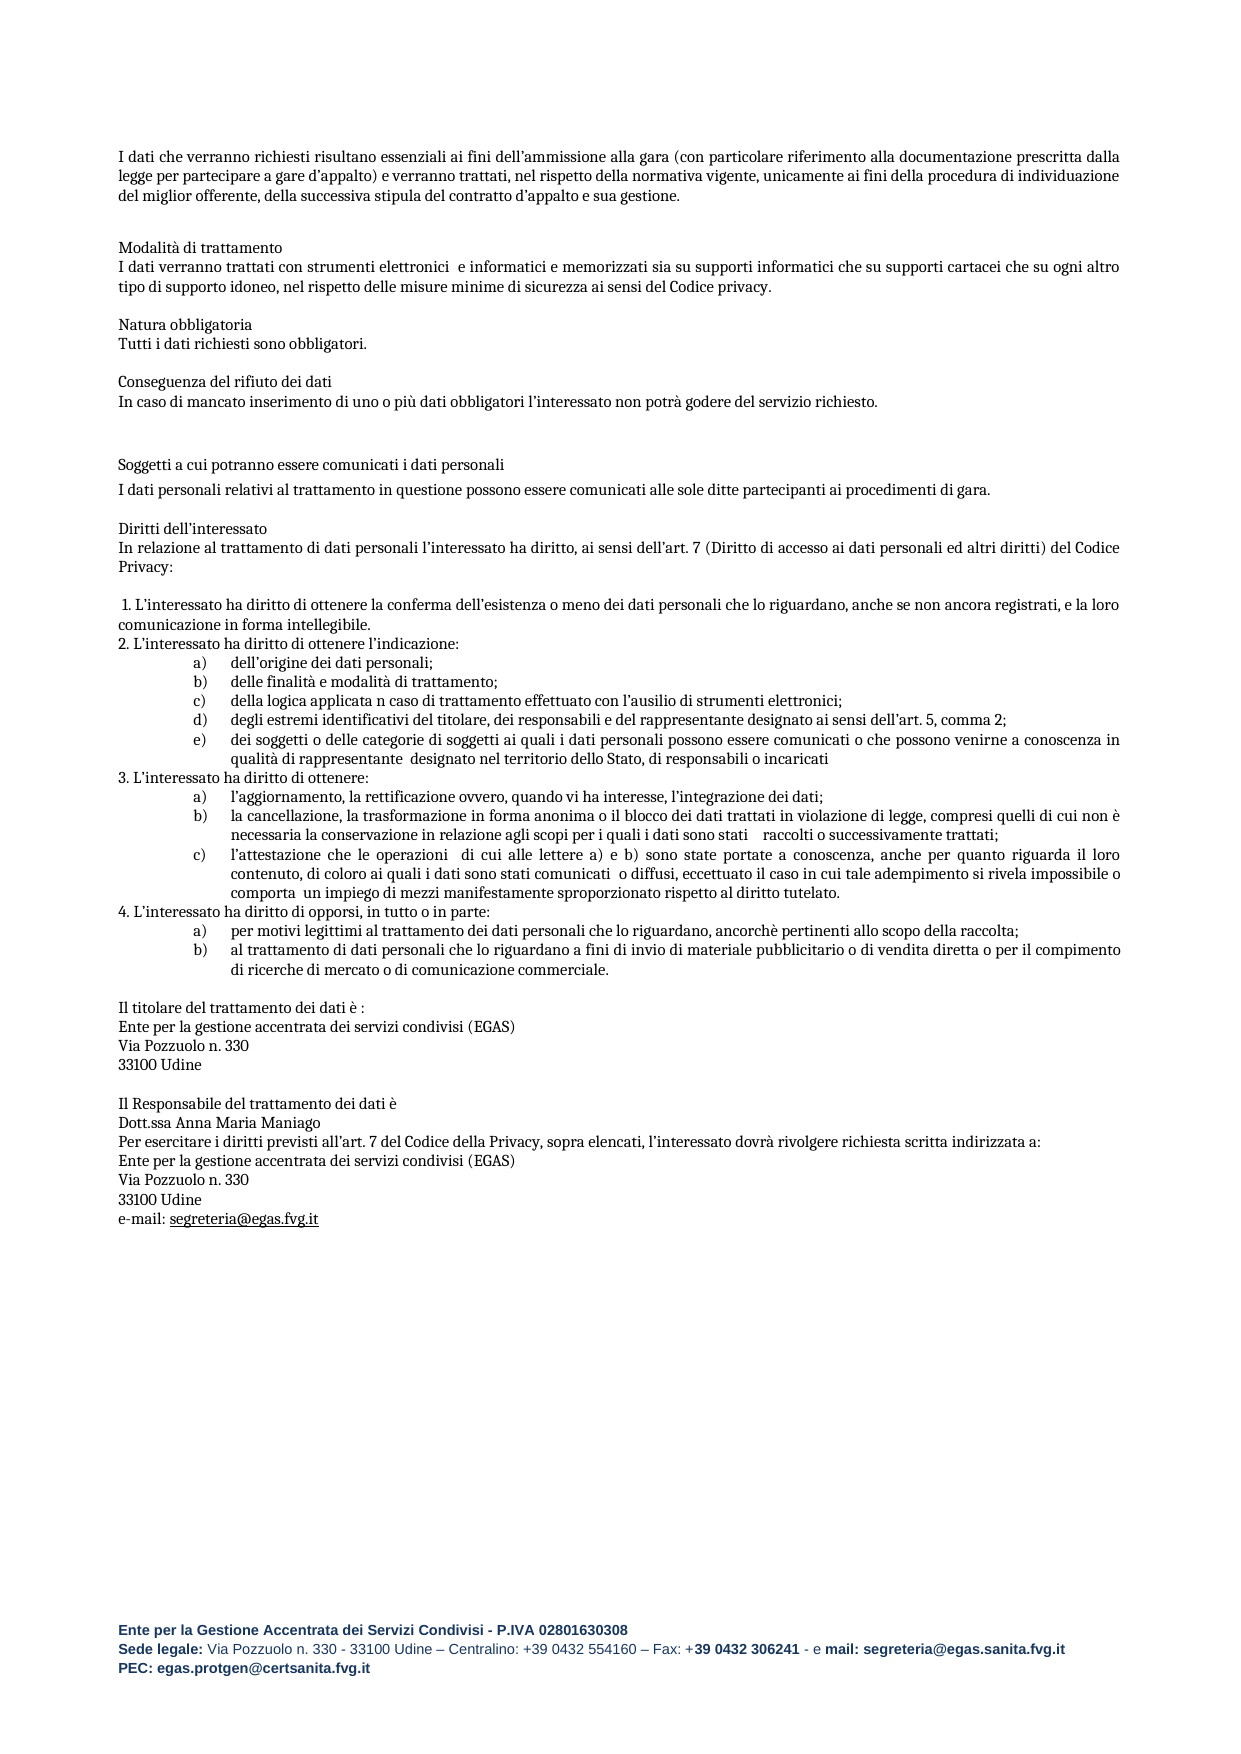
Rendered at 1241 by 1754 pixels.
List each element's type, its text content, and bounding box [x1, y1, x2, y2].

list la cancellazione, la trasformazione in forma anonima o il blocco dei dati trattati in violazione di legge, compresi quelli di cui non è necessaria la conservazione in relazione agli scopi per i quali i dati sono stati raccolti o successivamente trattati; [193, 807, 1122, 845]
list delle finalità e modalità di trattamento; [193, 672, 1122, 692]
list dell’origine dei dati personali; [193, 653, 1122, 672]
text Conseguenza del rifiuto dei dati [118, 373, 1122, 392]
text Natura obbligatoria [118, 315, 1122, 334]
list degli estremi identificativi del titolare, dei responsabili e del rappresentante designato ai sensi dell’art. 5, comma 2; [193, 711, 1122, 730]
list al trattamento di dati personali che lo riguardano a fini di invio di materiale pubblicitario o di vendita diretta o per il compimento di ricerche di mercato o di comunicazione commerciale. [193, 941, 1122, 979]
text Il Responsabile del trattamento dei dati è [118, 1094, 1122, 1113]
text I dati verranno trattati con strumenti elettronici e informatici e memorizzati sia su supporti informatici che su supporti cartacei che su ogni altro tipo di supporto idoneo, nel rispetto delle misure minime di sicurezza ai sensi del Codice privacy. [118, 258, 1122, 296]
list per motivi legittimi al trattamento dei dati personali che lo riguardano, ancorchè pertinenti allo scopo della raccolta; [193, 922, 1122, 941]
text Diritti dell’interessato [118, 519, 1122, 538]
text 33100 Udine [118, 1190, 1122, 1209]
text In caso di mancato inserimento di uno o più dati obbligatori l’interessato non potrà godere del servizio richiesto. [118, 392, 1122, 411]
text In relazione al trattamento di dati personali l’interessato ha diritto, ai sensi dell’art. 7 (Diritto di accesso ai dati personali ed altri diritti) del Codice Privacy: [118, 538, 1122, 577]
text Il titolare del trattamento dei dati è : [118, 998, 1122, 1017]
text Ente per la gestione accentrata dei servizi condivisi (EGAS) [118, 1017, 1122, 1037]
text 3. L’interessato ha diritto di ottenere: [118, 768, 1122, 787]
list dei soggetti o delle categorie di soggetti ai quali i dati personali possono essere comunicati o che possono venirne a conoscenza in qualità di rappresentante designato nel territorio dello Stato, di responsabili o incaricati [193, 730, 1122, 768]
list l’aggiornamento, la rettificazione ovvero, quando vi ha interesse, l’integrazione dei dati; [193, 787, 1122, 807]
text 4. L’interessato ha diritto di opporsi, in tutto o in parte: [118, 902, 1122, 922]
subtitle Soggetti a cui potranno essere comunicati i dati personali [118, 455, 1122, 474]
text Tutti i dati richiesti sono obbligatori. [118, 334, 1122, 354]
text 33100 Udine [118, 1056, 1122, 1075]
text Via Pozzuolo n. 330 [118, 1037, 1122, 1056]
list della logica applicata n caso di trattamento effettuato con l’ausilio di strumenti elettronici; [193, 692, 1122, 711]
text I dati che verranno richiesti risultano essenziali ai fini dell’ammissione alla gara (con particolare riferimento alla documentazione prescritta dalla legge per partecipare a gare d’appalto) e verranno trattati, nel rispetto della normativa vigente, unicamente ai fini della procedura di individuazione del miglior offerente, della successiva stipula del contratto d’appalto e sua gestione. [118, 148, 1122, 205]
text Ente per la gestione accentrata dei servizi condivisi (EGAS) [118, 1152, 1122, 1171]
text Via Pozzuolo n. 330 [118, 1171, 1122, 1190]
text Modalità di trattamento [118, 239, 1122, 258]
text e-mail: segreteria@egas.fvg.it [118, 1209, 1122, 1228]
list l’attestazione che le operazioni di cui alle lettere a) e b) sono state portate a conoscenza, anche per quanto riguarda il loro contenuto, di coloro ai quali i dati sono stati comunicati o diffusi, eccettuato il caso in cui tale adempimento si rivela impossibile o comporta un impiego di mezzi manifestamente sproporzionato rispetto al diritto tutelato. [193, 845, 1122, 902]
text 1. L’interessato ha diritto di ottenere la conferma dell’esistenza o meno dei dati personali che lo riguardano, anche se non ancora registrati, e la loro comunicazione in forma intellegibile. [118, 596, 1122, 634]
text I dati personali relativi al trattamento in questione possono essere comunicati alle sole ditte partecipanti ai procedimenti di gara. [118, 481, 1122, 500]
text Dott.ssa Anna Maria Maniago [118, 1113, 1122, 1132]
text 2. L’interessato ha diritto di ottenere l’indicazione: [118, 634, 1122, 653]
text Per esercitare i diritti previsti all’art. 7 del Codice della Privacy, sopra elencati, l’interessato dovrà rivolgere richiesta scritta indirizzata a: [118, 1132, 1122, 1152]
